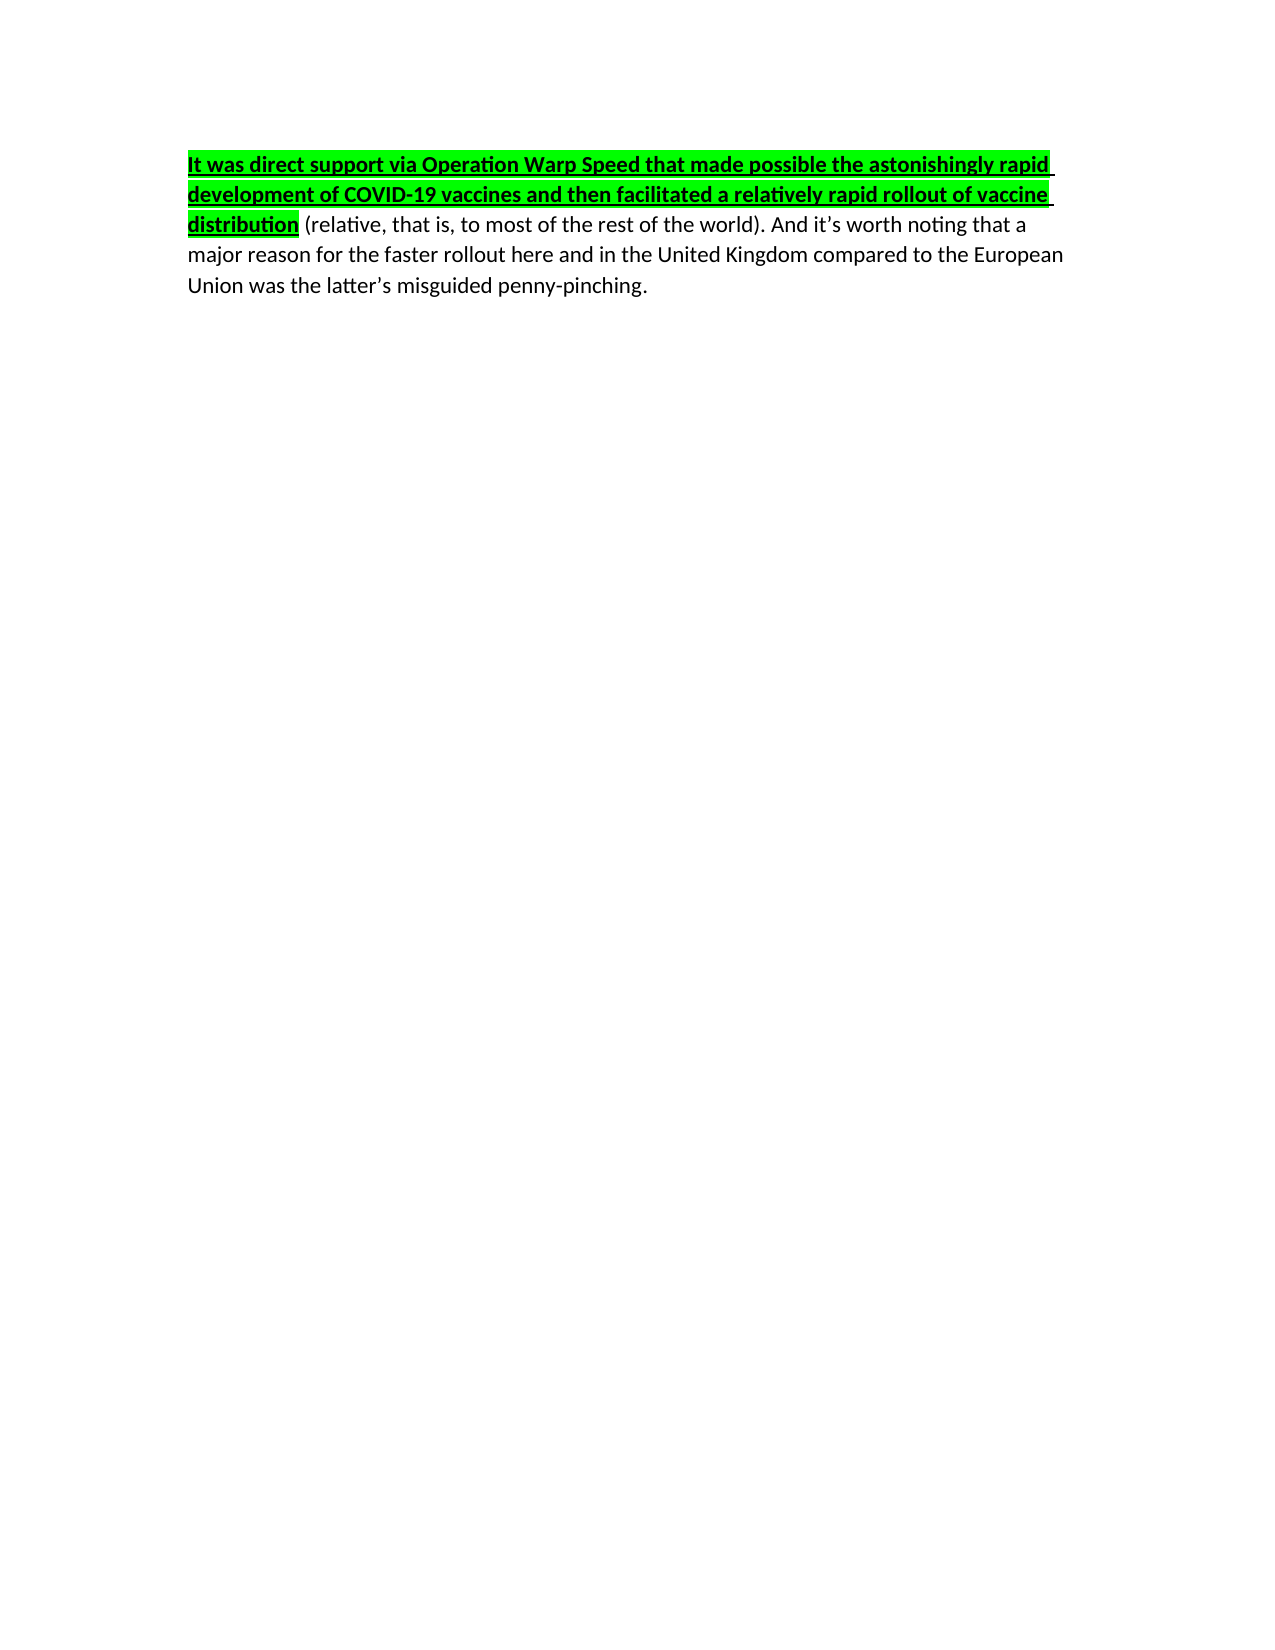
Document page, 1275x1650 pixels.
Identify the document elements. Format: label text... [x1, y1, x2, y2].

text It was direct support via Operation Warp Speed that made possible the astonishingly rapid development of COVID-19 vaccines and then facilitated a relatively rapid rollout of vaccine distribution (relative, that is, to most of the rest of the world). And it’s worth noting that a major reason for the faster rollout here and in the United Kingdom compared to the European Union was the latter’s misguided penny-pinching. [187, 150, 1087, 299]
